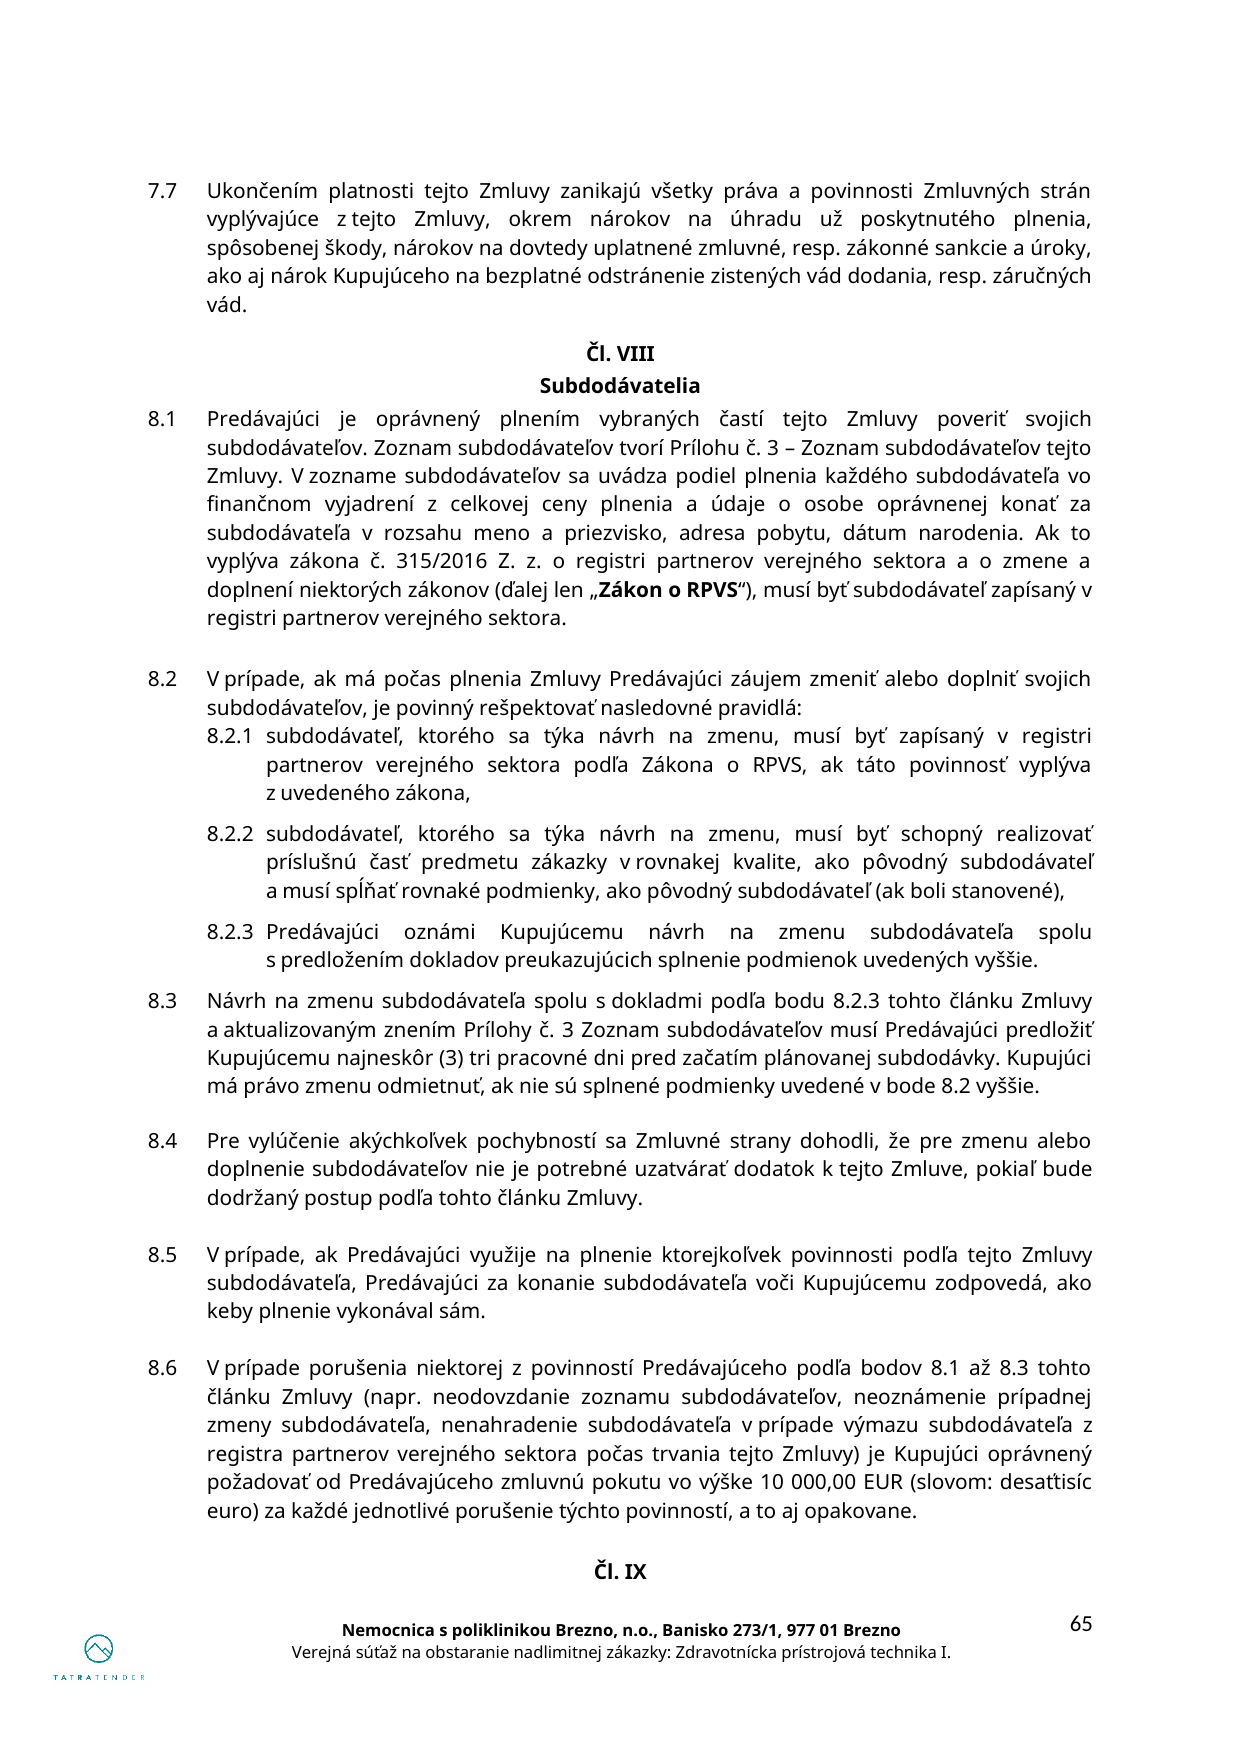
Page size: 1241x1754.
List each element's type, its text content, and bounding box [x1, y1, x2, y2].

list Pre vylúčenie akýchkoľvek pochybností sa Zmluvné strany dohodli, že pre zmenu alebo doplnenie subdodávateľov nie je potrebné uzatvárať dodatok k tejto Zmluve, pokiaľ bude dodržaný postup podľa tohto článku Zmluvy. [148, 1126, 1093, 1211]
list Predávajúci oznámi Kupujúcemu návrh na zmenu subdodávateľa spolu s predložením dokladov preukazujúcich splnenie podmienok uvedených vyššie. [207, 917, 1093, 974]
list subdodávateľ, ktorého sa týka návrh na zmenu, musí byť zapísaný v registri partnerov verejného sektora podľa Zákona o RPVS, ak táto povinnosť vyplýva z uvedeného zákona, [207, 721, 1093, 807]
list V prípade, ak má počas plnenia Zmluvy Predávajúci záujem zmeniť alebo doplniť svojich subdodávateľov, je povinný rešpektovať nasledovné pravidlá: [148, 664, 1093, 721]
list Návrh na zmenu subdodávateľa spolu s dokladmi podľa bodu 8.2.3 tohto článku Zmluvy a aktualizovaným znením Prílohy č. 3 Zoznam subdodávateľov musí Predávajúci predložiť Kupujúcemu najneskôr (3) tri pracovné dni pred začatím plánovanej subdodávky. Kupujúci má právo zmenu odmietnuť, ak nie sú splnené podmienky uvedené v bode 8.2 vyššie. [148, 986, 1093, 1100]
list subdodávateľ, ktorého sa týka návrh na zmenu, musí byť schopný realizovať príslušnú časť predmetu zákazky v rovnakej kvalite, ako pôvodný subdodávateľ a musí spĺňať rovnaké podmienky, ako pôvodný subdodávateľ (ak boli stanovené), [207, 819, 1093, 904]
list V prípade porušenia niektorej z povinností Predávajúceho podľa bodov 8.1 až 8.3 tohto článku Zmluvy (napr. neodovzdanie zoznamu subdodávateľov, neoznámenie prípadnej zmeny subdodávateľa, nenahradenie subdodávateľa v prípade výmazu subdodávateľa z registra partnerov verejného sektora počas trvania tejto Zmluvy) je Kupujúci oprávnený požadovať od Predávajúceho zmluvnú pokutu vo výške 10 000,00 EUR (slovom: desaťtisíc euro) za každé jednotlivé porušenie týchto povinností, a to aj opakovane. [148, 1353, 1093, 1524]
picture [32, 1610, 165, 1704]
text Čl. VIII [148, 339, 1093, 367]
list Predávajúci je oprávnený plnením vybraných častí tejto Zmluvy poveriť svojich subdodávateľov. Zoznam subdodávateľov tvorí Prílohu č. 3 – Zoznam subdodávateľov tejto Zmluvy. V zozname subdodávateľov sa uvádza podiel plnenia každého subdodávateľa vo finančnom vyjadrení z celkovej ceny plnenia a údaje o osobe oprávnenej konať za subdodávateľa v rozsahu meno a priezvisko, adresa pobytu, dátum narodenia. Ak to vyplýva zákona č. 315/2016 Z. z. o registri partnerov verejného sektora a o zmene a doplnení niektorých zákonov (ďalej len „Zákon o RPVS“), musí byť subdodávateľ zapísaný v registri partnerov verejného sektora. [148, 404, 1093, 632]
text Čl. IX [148, 1557, 1093, 1585]
list Ukončením platnosti tejto Zmluvy zanikajú všetky práva a povinnosti Zmluvných strán vyplývajúce z tejto Zmluvy, okrem nárokov na úhradu už poskytnutého plnenia, spôsobenej škody, nárokov na dovtedy uplatnené zmluvné, resp. zákonné sankcie a úroky, ako aj nárok Kupujúceho na bezplatné odstránenie zistených vád dodania, resp. záručných vád. [148, 176, 1093, 318]
list V prípade, ak Predávajúci využije na plnenie ktorejkoľvek povinnosti podľa tejto Zmluvy subdodávateľa, Predávajúci za konanie subdodávateľa voči Kupujúcemu zodpovedá, ako keby plnenie vykonával sám. [148, 1240, 1093, 1325]
text Subdodávatelia [148, 372, 1093, 400]
